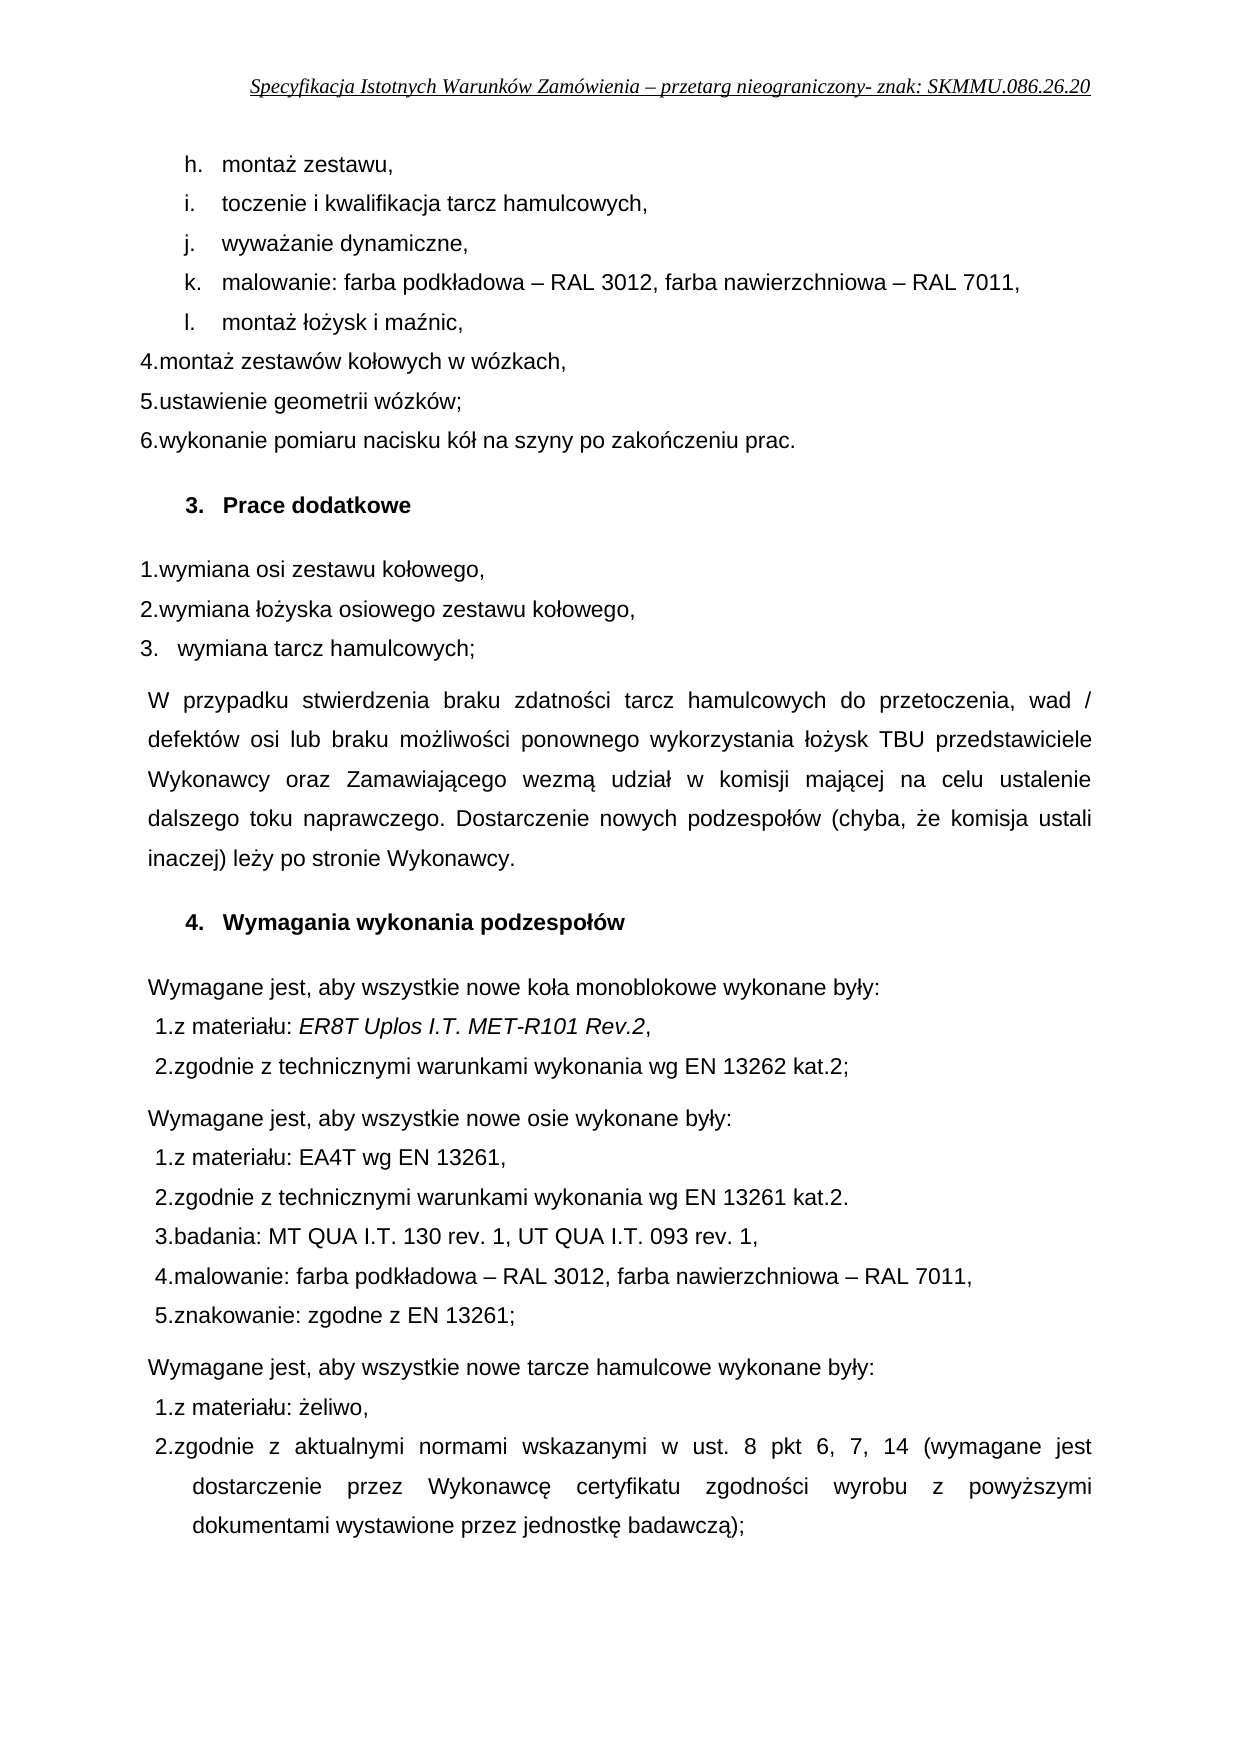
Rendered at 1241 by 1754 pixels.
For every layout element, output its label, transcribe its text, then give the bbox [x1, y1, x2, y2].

list wymiana tarcz hamulcowych; [140, 635, 1092, 661]
list z materiału: żeliwo, [154, 1394, 1092, 1420]
list montaż łożysk i maźnic, [184, 309, 1092, 335]
list wymiana osi zestawu kołowego, [140, 556, 1092, 582]
list z materiału: ER8T Uplos I.T. MET-R101 Rev.2, [154, 1013, 1092, 1040]
list znakowanie: zgodne z EN 13261; [154, 1302, 1092, 1328]
list z materiału: EA4T wg EN 13261, [154, 1144, 1092, 1171]
text W przypadku stwierdzenia braku zdatności tarcz hamulcowych do przetoczenia, wad / defektów osi lub braku możliwości ponownego wykorzystania łożysk TBU przedstawiciele Wykonawcy oraz Zamawiającego wezmą udział w komisji mającej na celu ustalenie dalszego toku naprawczego. Dostarczenie nowych podzespołów (chyba, że komisja ustali inaczej) leży po stronie Wykonawcy. [148, 687, 1092, 871]
list montaż zestawu, [184, 151, 1092, 177]
list zgodnie z technicznymi warunkami wykonania wg EN 13262 kat.2; [154, 1053, 1092, 1079]
list malowanie: farba podkładowa – RAL 3012, farba nawierzchniowa – RAL 7011, [184, 269, 1092, 296]
list zgodnie z technicznymi warunkami wykonania wg EN 13261 kat.2. [154, 1184, 1092, 1210]
list wymiana łożyska osiowego zestawu kołowego, [140, 596, 1092, 622]
list wykonanie pomiaru nacisku kół na szyny po zakończeniu prac. [140, 427, 1092, 453]
list zgodnie z aktualnymi normami wskazanymi w ust. 8 pkt 6, 7, 14 (wymagane jest dostarczenie przez Wykonawcę certyfikatu zgodności wyrobu z powyższymi dokumentami wystawione przez jednostkę badawczą); [154, 1433, 1092, 1538]
text Wymagane jest, aby wszystkie nowe tarcze hamulcowe wykonane były: [148, 1354, 1092, 1381]
list Prace dodatkowe [185, 492, 1092, 518]
list wyważanie dynamiczne, [184, 230, 1092, 256]
list malowanie: farba podkładowa – RAL 3012, farba nawierzchniowa – RAL 7011, [154, 1263, 1092, 1289]
list badania: MT QUA I.T. 130 rev. 1, UT QUA I.T. 093 rev. 1, [154, 1223, 1092, 1249]
list montaż zestawów kołowych w wózkach, [140, 348, 1092, 374]
list ustawienie geometrii wózków; [140, 388, 1092, 414]
list Wymagania wykonania podzespołów [185, 909, 1092, 936]
text Wymagane jest, aby wszystkie nowe koła monoblokowe wykonane były: [148, 974, 1092, 1000]
list toczenie i kwalifikacja tarcz hamulcowych, [184, 190, 1092, 217]
text Wymagane jest, aby wszystkie nowe osie wykonane były: [148, 1105, 1092, 1131]
